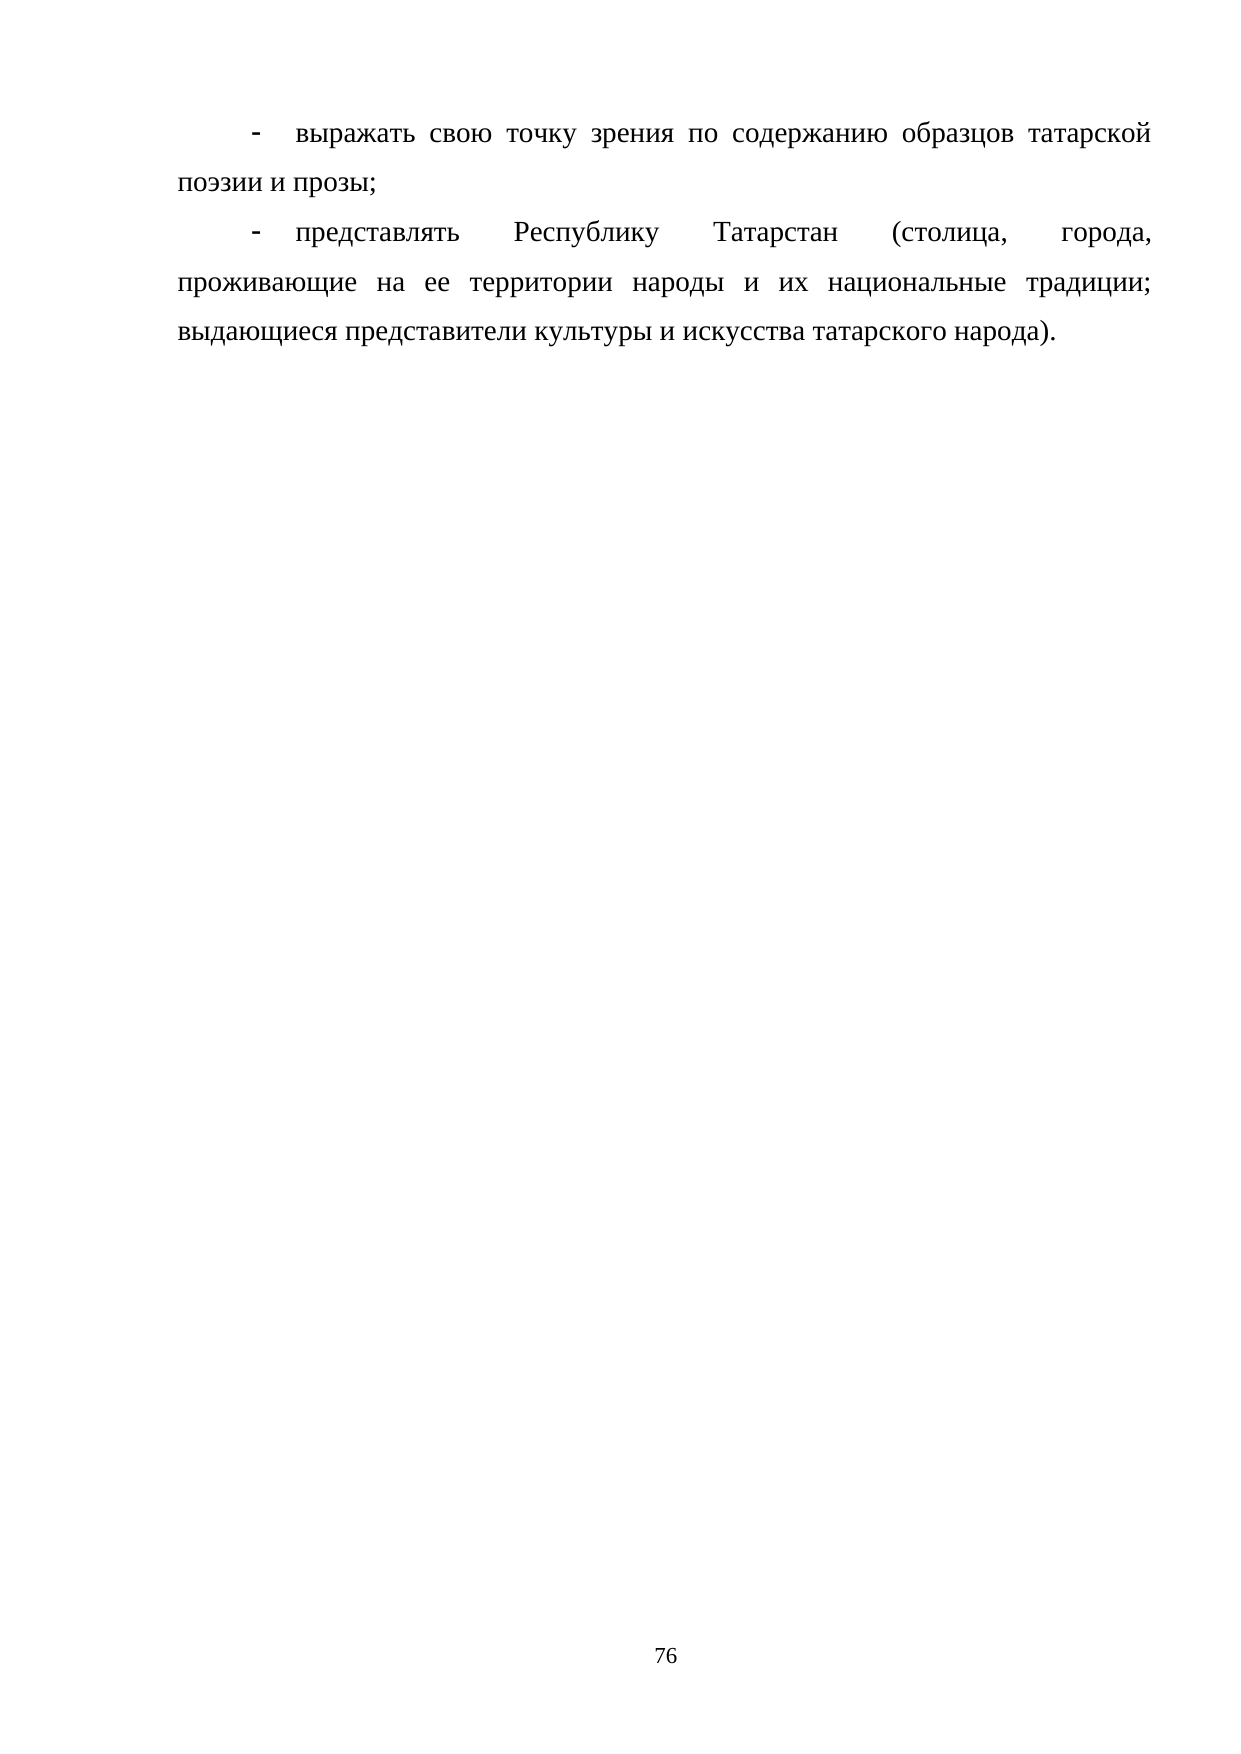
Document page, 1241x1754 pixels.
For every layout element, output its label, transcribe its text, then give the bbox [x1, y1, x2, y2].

list представлять Республику Татарстан (столица, города, проживающие на ее территории народы и их национальные традиции; выдающиеся представители культуры и искусства татарского народа). [177, 214, 1152, 347]
list выражать свою точку зрения по содержанию образцов татарской поэзии и прозы; [177, 116, 1152, 198]
